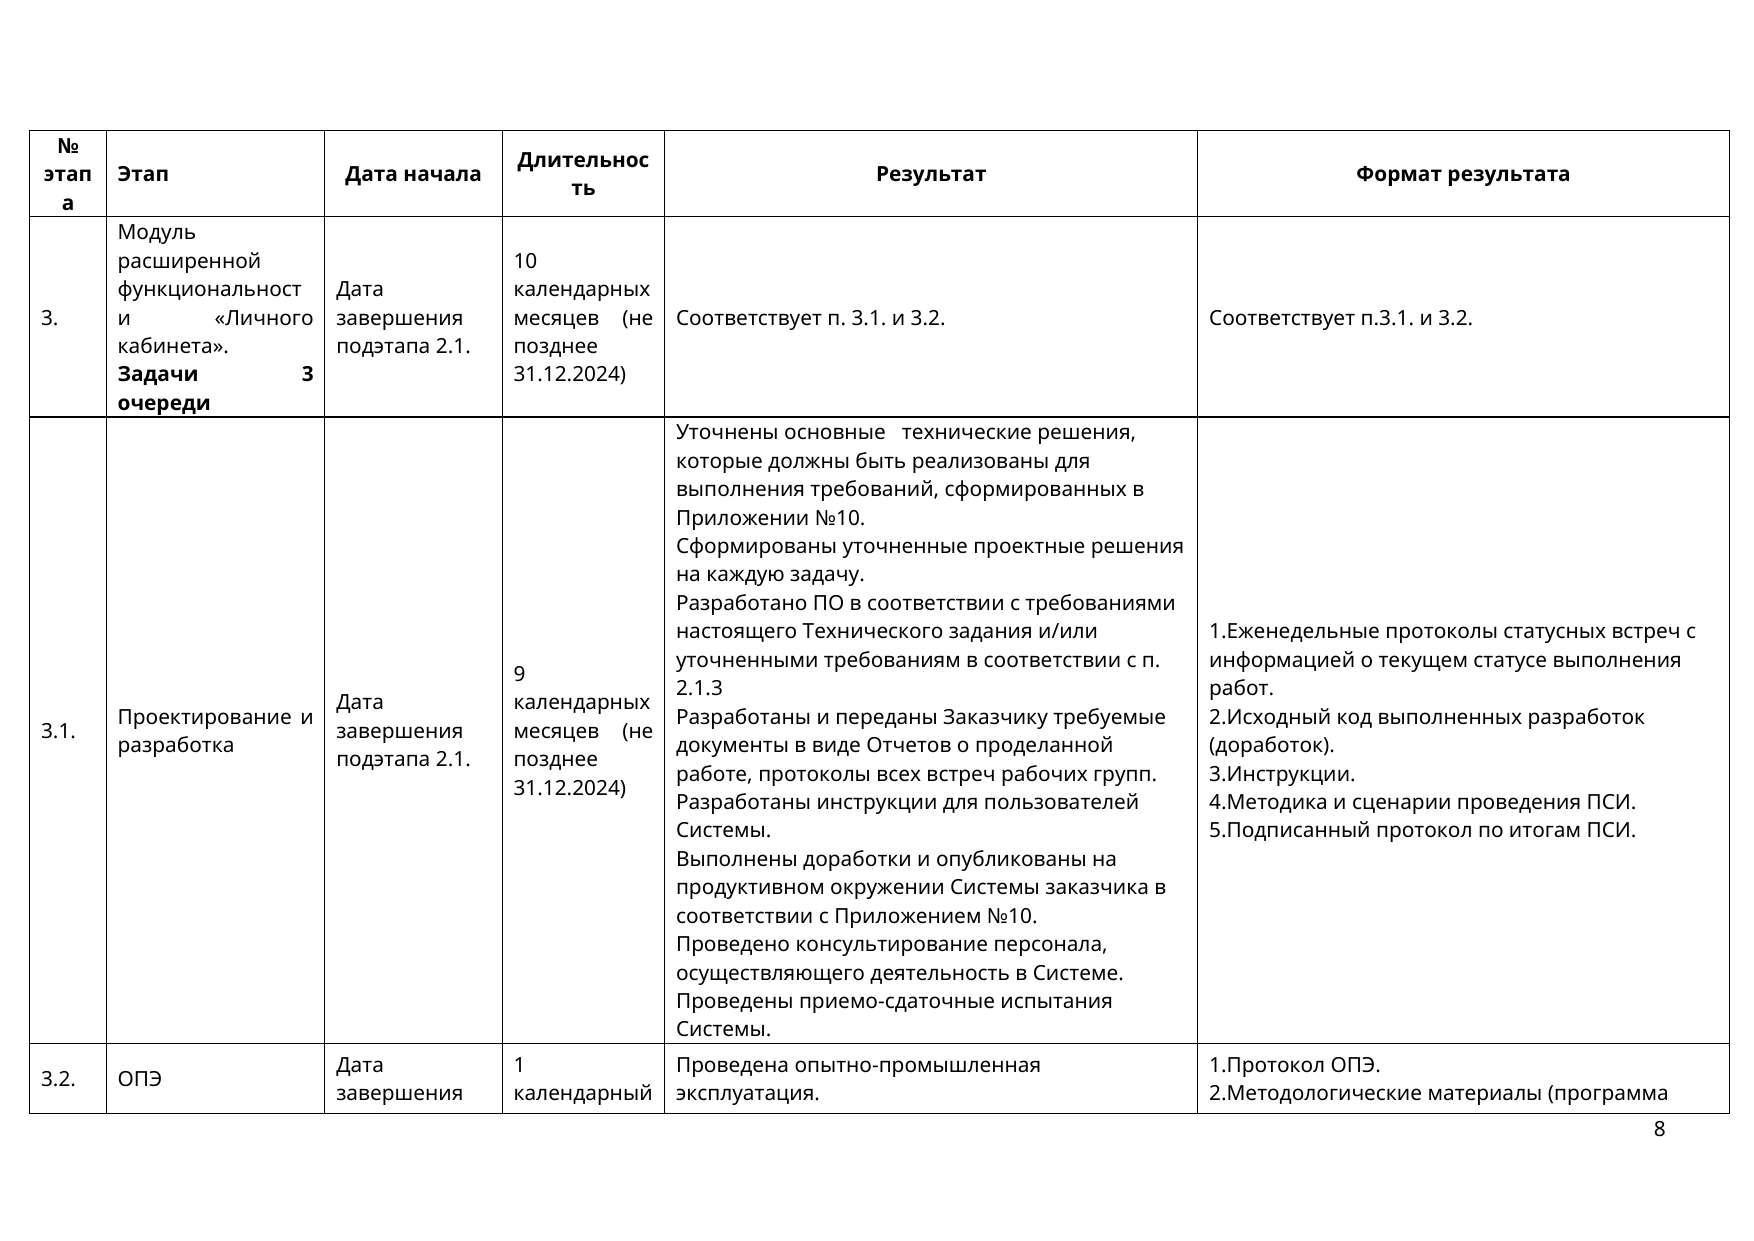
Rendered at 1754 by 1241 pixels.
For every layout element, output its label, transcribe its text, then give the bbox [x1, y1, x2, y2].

table_cell Соответствует п. 3.1. и 3.2. [665, 217, 1197, 416]
table_cell Дата завершения подэтапа 3.1. [325, 1044, 502, 1113]
table_header Результат [665, 131, 1197, 216]
table_header Длительность [503, 131, 664, 216]
table_cell 3. [30, 217, 106, 416]
table_cell 3.2. [30, 1044, 106, 1113]
table_cell Дата завершения подэтапа 2.1. [325, 418, 502, 1043]
table_header № этапа [30, 131, 106, 216]
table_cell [665, 1044, 1197, 1113]
table_cell Дата завершения подэтапа 2.1. [325, 217, 502, 416]
table_header Формат результата [1198, 131, 1729, 216]
table_cell 10 календарных месяцев (не позднее 31.12.2024) [503, 217, 664, 416]
table_cell Уточнены основные технические решения, которые должны быть реализованы для выполнения требований, сформированных в Приложении №10. Сформированы уточненные проектные решения на каждую задачу. Разработано ПО в соответствии с требованиями настоящего Технического задания и/или уточненными требованиям в соответствии с п. 2.1.3 Разработаны и переданы Заказчику требуемые документы в виде Отчетов о проделанной работе, протоколы всех встреч рабочих групп. Разработаны инструкции для пользователей Системы. Выполнены доработки и опубликованы на продуктивном окружении Системы заказчика в соответствии с Приложением №10. Проведено консультирование персонала, осуществляющего деятельность в Системе. Проведены приемо-сдаточные испытания Системы. [665, 418, 1197, 1043]
table_cell 9 календарных месяцев (не позднее 31.12.2024) [503, 418, 664, 1043]
table_cell Соответствует п.3.1. и 3.2. [1198, 217, 1729, 416]
table_header Этап [107, 131, 324, 216]
table_cell 1.Еженедельные протоколы статусных встреч с информацией о текущем статусе выполнения работ. 2.Исходный код выполненных разработок (доработок). 3.Инструкции. 4.Методика и сценарии проведения ПСИ. 5.Подписанный протокол по итогам ПСИ. [1198, 418, 1729, 1043]
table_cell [503, 1044, 664, 1113]
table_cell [1198, 1044, 1729, 1113]
table_cell 3.1. [30, 418, 106, 1043]
table_cell Проектирование и разработка [107, 418, 324, 1043]
table_header Дата начала [325, 131, 502, 216]
table_cell Модуль расширенной функциональности «Личного кабинета». Задачи 3 очереди [107, 217, 324, 416]
table_cell ОПЭ [107, 1044, 324, 1113]
